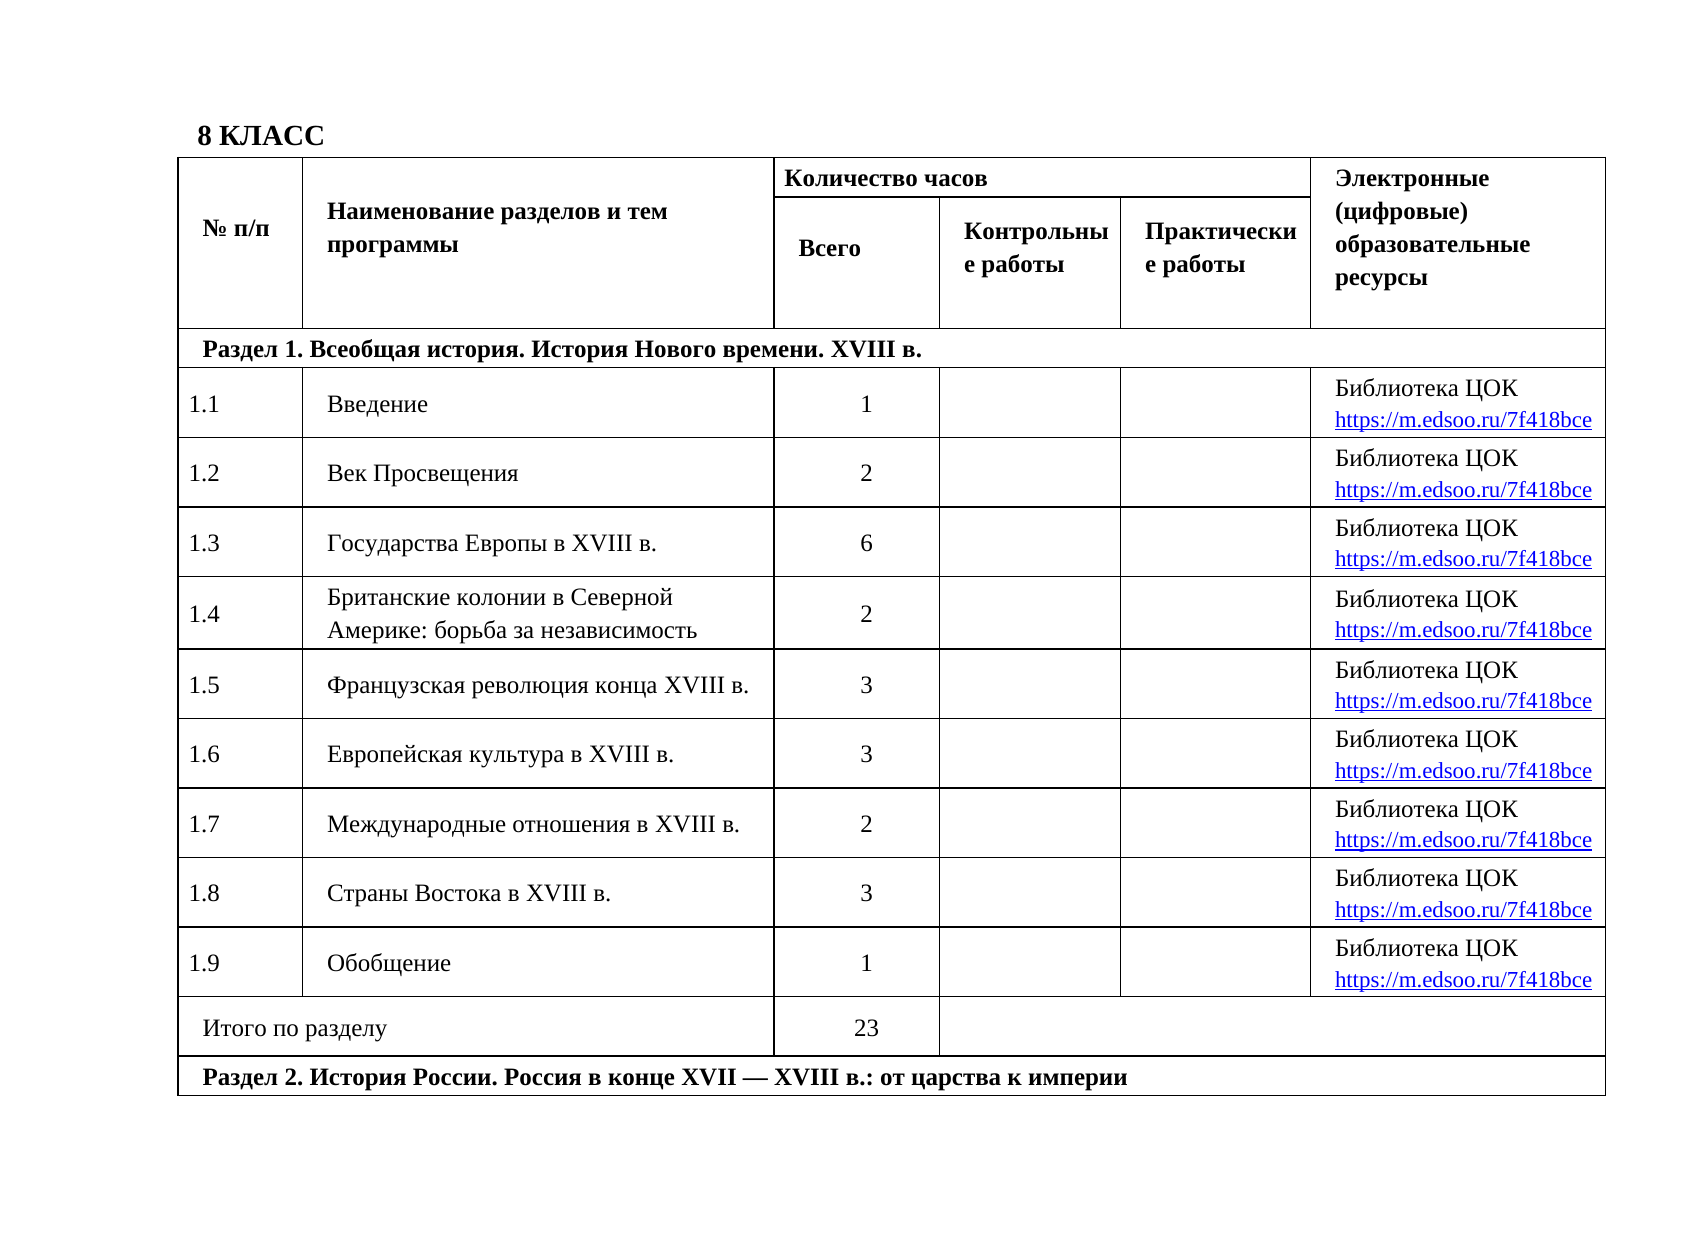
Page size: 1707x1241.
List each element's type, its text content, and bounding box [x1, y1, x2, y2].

table_cell [1121, 650, 1310, 717]
table_cell Библиотека ЦОК https://m.edsoo.ru/7f418bce [1311, 508, 1605, 576]
table_cell 2 [775, 789, 939, 857]
table_cell 1.8 [179, 858, 302, 926]
table_cell [1121, 789, 1310, 857]
table_cell [1121, 858, 1310, 926]
table_cell Страны Востока в XVIII в. [303, 858, 773, 926]
table_cell [940, 997, 1605, 1055]
table_header Наименование разделов и тем программы [303, 158, 773, 327]
table_cell Международные отношения в XVIII в. [303, 789, 773, 857]
table_cell Библиотека ЦОК https://m.edsoo.ru/7f418bce [1311, 368, 1605, 436]
table_cell Французская революция конца XVIII в. [303, 650, 773, 717]
table_header № п/п [179, 158, 302, 327]
table_cell Государства Европы в XVIII в. [303, 508, 773, 576]
table_header Электронные (цифровые) образовательные ресурсы [1311, 158, 1605, 327]
table_cell [940, 650, 1120, 717]
table_cell 1 [775, 928, 939, 996]
table_cell [940, 508, 1120, 576]
table_cell Европейская культура в XVIII в. [303, 719, 773, 787]
table_cell [940, 719, 1120, 787]
table_cell [940, 368, 1120, 436]
table_cell 3 [775, 650, 939, 717]
table_cell Библиотека ЦОК https://m.edsoo.ru/7f418bce [1311, 719, 1605, 787]
table_cell 3 [775, 858, 939, 926]
table_cell [1121, 577, 1310, 648]
table_header Количество часов [775, 158, 1310, 196]
table_cell 1.2 [179, 438, 302, 506]
table_cell Обобщение [303, 928, 773, 996]
table_cell [1121, 719, 1310, 787]
table_cell [1121, 508, 1310, 576]
table_cell [940, 789, 1120, 857]
table_cell Контрольные работы [940, 198, 1120, 327]
table_cell Введение [303, 368, 773, 436]
table_cell 3 [775, 719, 939, 787]
table_cell 1.3 [179, 508, 302, 576]
table_cell 1 [775, 368, 939, 436]
table_cell 1.1 [179, 368, 302, 436]
table_cell Библиотека ЦОК https://m.edsoo.ru/7f418bce [1311, 928, 1605, 996]
table_cell [940, 577, 1120, 648]
table_cell 2 [775, 577, 939, 648]
table_cell [1121, 438, 1310, 506]
table_cell Итого по разделу [179, 997, 773, 1055]
text 8 КЛАСС [190, 118, 1618, 152]
table_cell Библиотека ЦОК https://m.edsoo.ru/7f418bce [1311, 577, 1605, 648]
table_cell [1121, 368, 1310, 436]
table_cell 1.6 [179, 719, 302, 787]
table_cell [940, 928, 1120, 996]
table_cell 23 [775, 997, 939, 1055]
table_cell 6 [775, 508, 939, 576]
table_cell [940, 438, 1120, 506]
table_cell 1.5 [179, 650, 302, 717]
table_cell Британские колонии в Северной Америке: борьба за независимость [303, 577, 773, 648]
table_cell Век Просвещения [303, 438, 773, 506]
table_cell [940, 858, 1120, 926]
table_cell Практические работы [1121, 198, 1310, 327]
table_cell Библиотека ЦОК https://m.edsoo.ru/7f418bce [1311, 650, 1605, 717]
table_cell Библиотека ЦОК https://m.edsoo.ru/7f418bce [1311, 789, 1605, 857]
table_cell Библиотека ЦОК https://m.edsoo.ru/7f418bce [1311, 438, 1605, 506]
table_cell 1.7 [179, 789, 302, 857]
table_cell Библиотека ЦОК https://m.edsoo.ru/7f418bce [1311, 858, 1605, 926]
table_cell Всего [775, 198, 939, 327]
table_cell 2 [775, 438, 939, 506]
table_cell 1.4 [179, 577, 302, 648]
table_cell 1.9 [179, 928, 302, 996]
table_cell [1121, 928, 1310, 996]
table_cell Раздел 1. Всеобщая история. История Нового времени. XVIII в. [179, 329, 1605, 367]
table_cell Раздел 2. История России. Россия в конце XVII — XVIII в.: от царства к империи [179, 1057, 1605, 1095]
